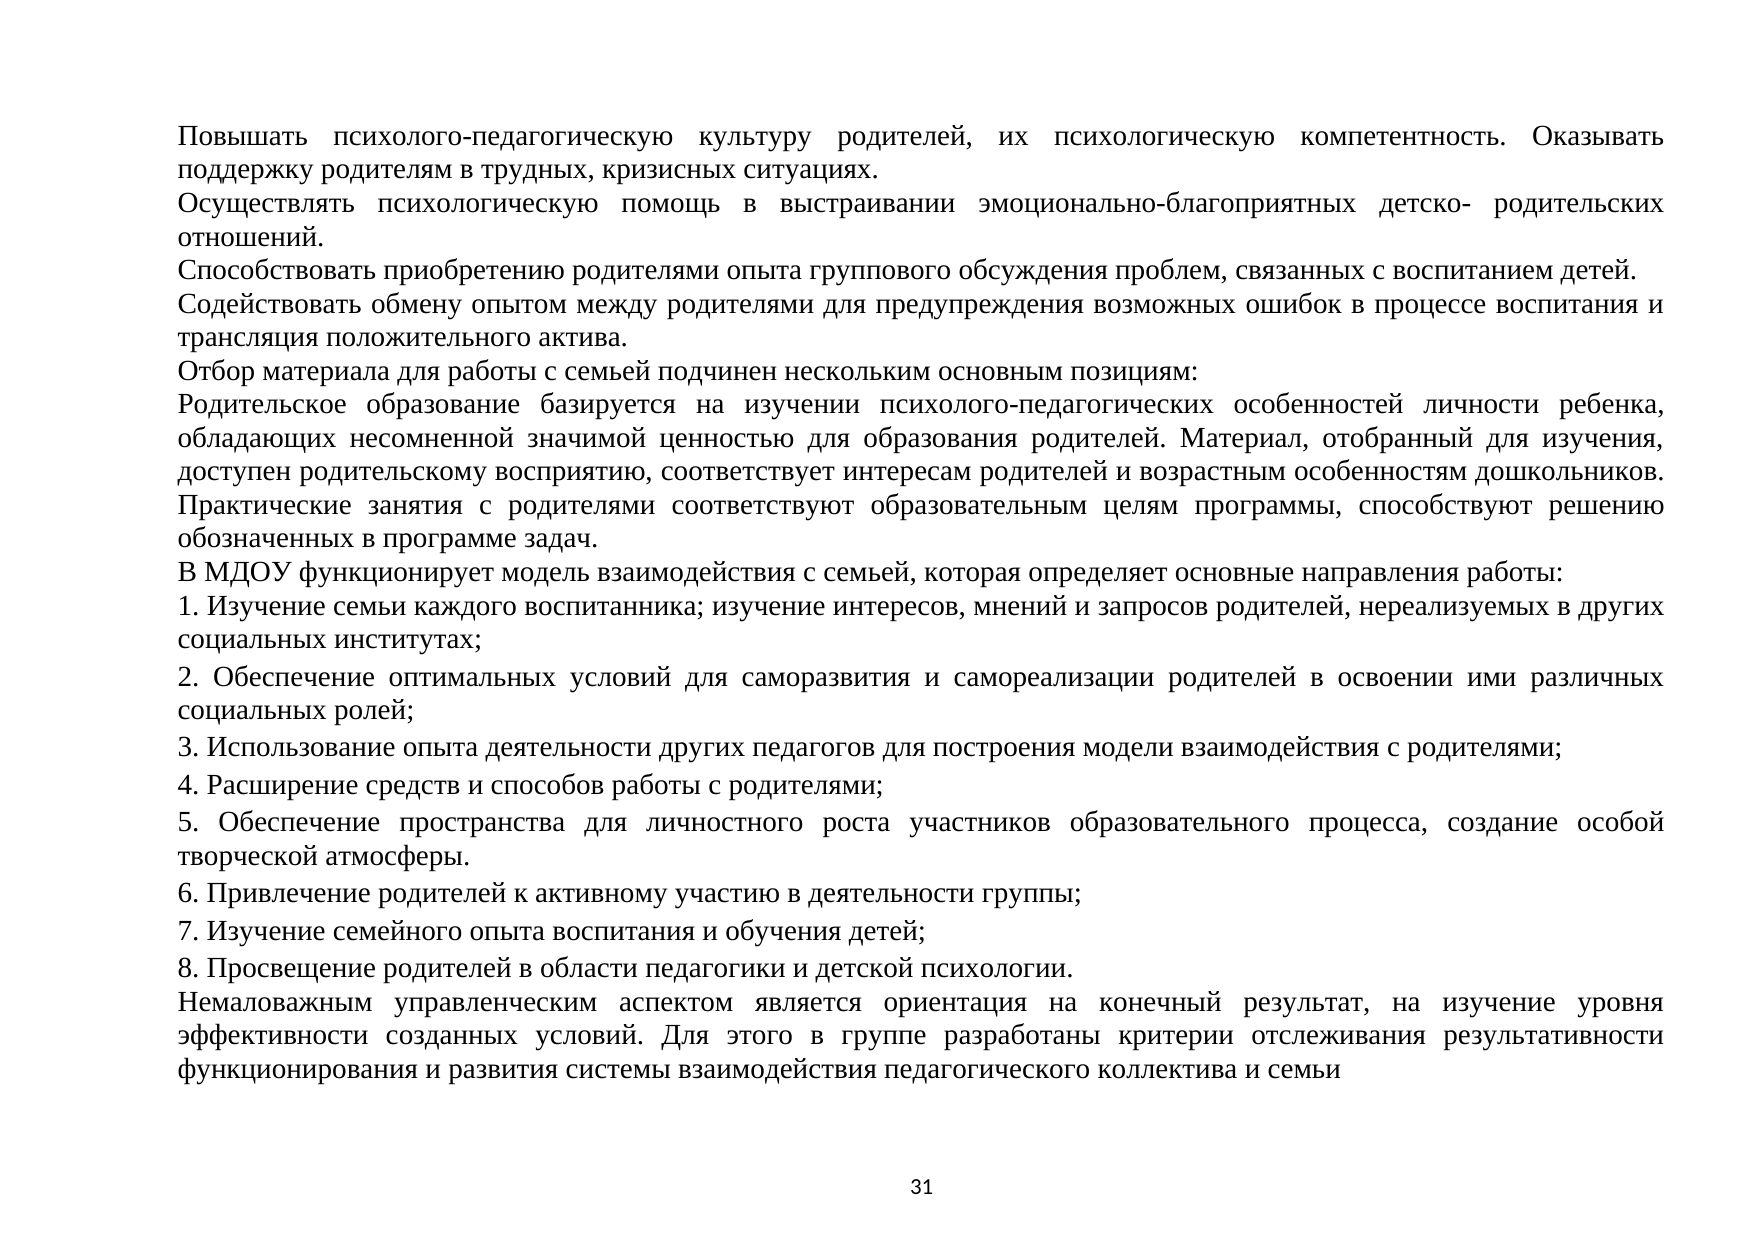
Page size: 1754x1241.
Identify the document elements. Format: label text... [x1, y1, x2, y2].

text 4. Расширение средств и способов работы с родителями; [177, 767, 1665, 801]
text 2. Обеспечение оптимальных условий для саморазвития и самореализации родителей в освоении ими различных социальных ролей; [177, 659, 1665, 726]
text 8. Просвещение родителей в области педагогики и детской психологии. [177, 950, 1665, 984]
text Родительское образование базируется на изучении психолого-педагогических особенностей личности ребенка, обладающих несомненной значимой ценностью для образования родителей. Материал, отобранный для изучения, доступен родительскому восприятию, соответствует интересам родителей и возрастным особенностям дошкольников. Практические занятия с родителями соответствуют образовательным целям программы, способствуют решению обозначенных в программе задач. [177, 386, 1665, 554]
text Отбор материала для работы с семьей подчинен нескольким основным позициям: [177, 353, 1665, 386]
text 5. Обеспечение пространства для личностного роста участников образовательного процесса, создание особой творческой атмосферы. [177, 804, 1665, 871]
text 6. Привлечение родителей к активному участию в деятельности группы; [177, 875, 1665, 909]
text Повышать психолого-педагогическую культуру родителей, их психологическую компетентность. Оказывать поддержку родителям в трудных, кризисных ситуациях. [177, 118, 1665, 185]
text Осуществлять психологическую помощь в выстраивании эмоционально-благоприятных детско- родительских отношений. [177, 185, 1665, 252]
text 1. Изучение семьи каждого воспитанника; изучение интересов, мнений и запросов родителей, нереализуемых в других социальных институтах; [177, 588, 1665, 655]
text 7. Изучение семейного опыта воспитания и обучения детей; [177, 913, 1665, 946]
text Способствовать приобретению родителями опыта группового обсуждения проблем, связанных с воспитанием детей. [177, 252, 1665, 286]
text 3. Использование опыта деятельности других педагогов для построения модели взаимодействия с родителями; [177, 729, 1665, 763]
text Содействовать обмену опытом между родителями для предупреждения возможных ошибок в процессе воспитания и трансляция положительного актива. [177, 286, 1665, 353]
text Немаловажным управленческим аспектом является ориентация на конечный результат, на изучение уровня эффективности созданных условий. Для этого в группе разработаны критерии отслеживания результативности функционирования и развития системы взаимодействия педагогического коллектива и семьи [177, 984, 1665, 1084]
text В МДОУ функционирует модель взаимодействия с семьей, которая определяет основные направления работы: [177, 554, 1665, 588]
